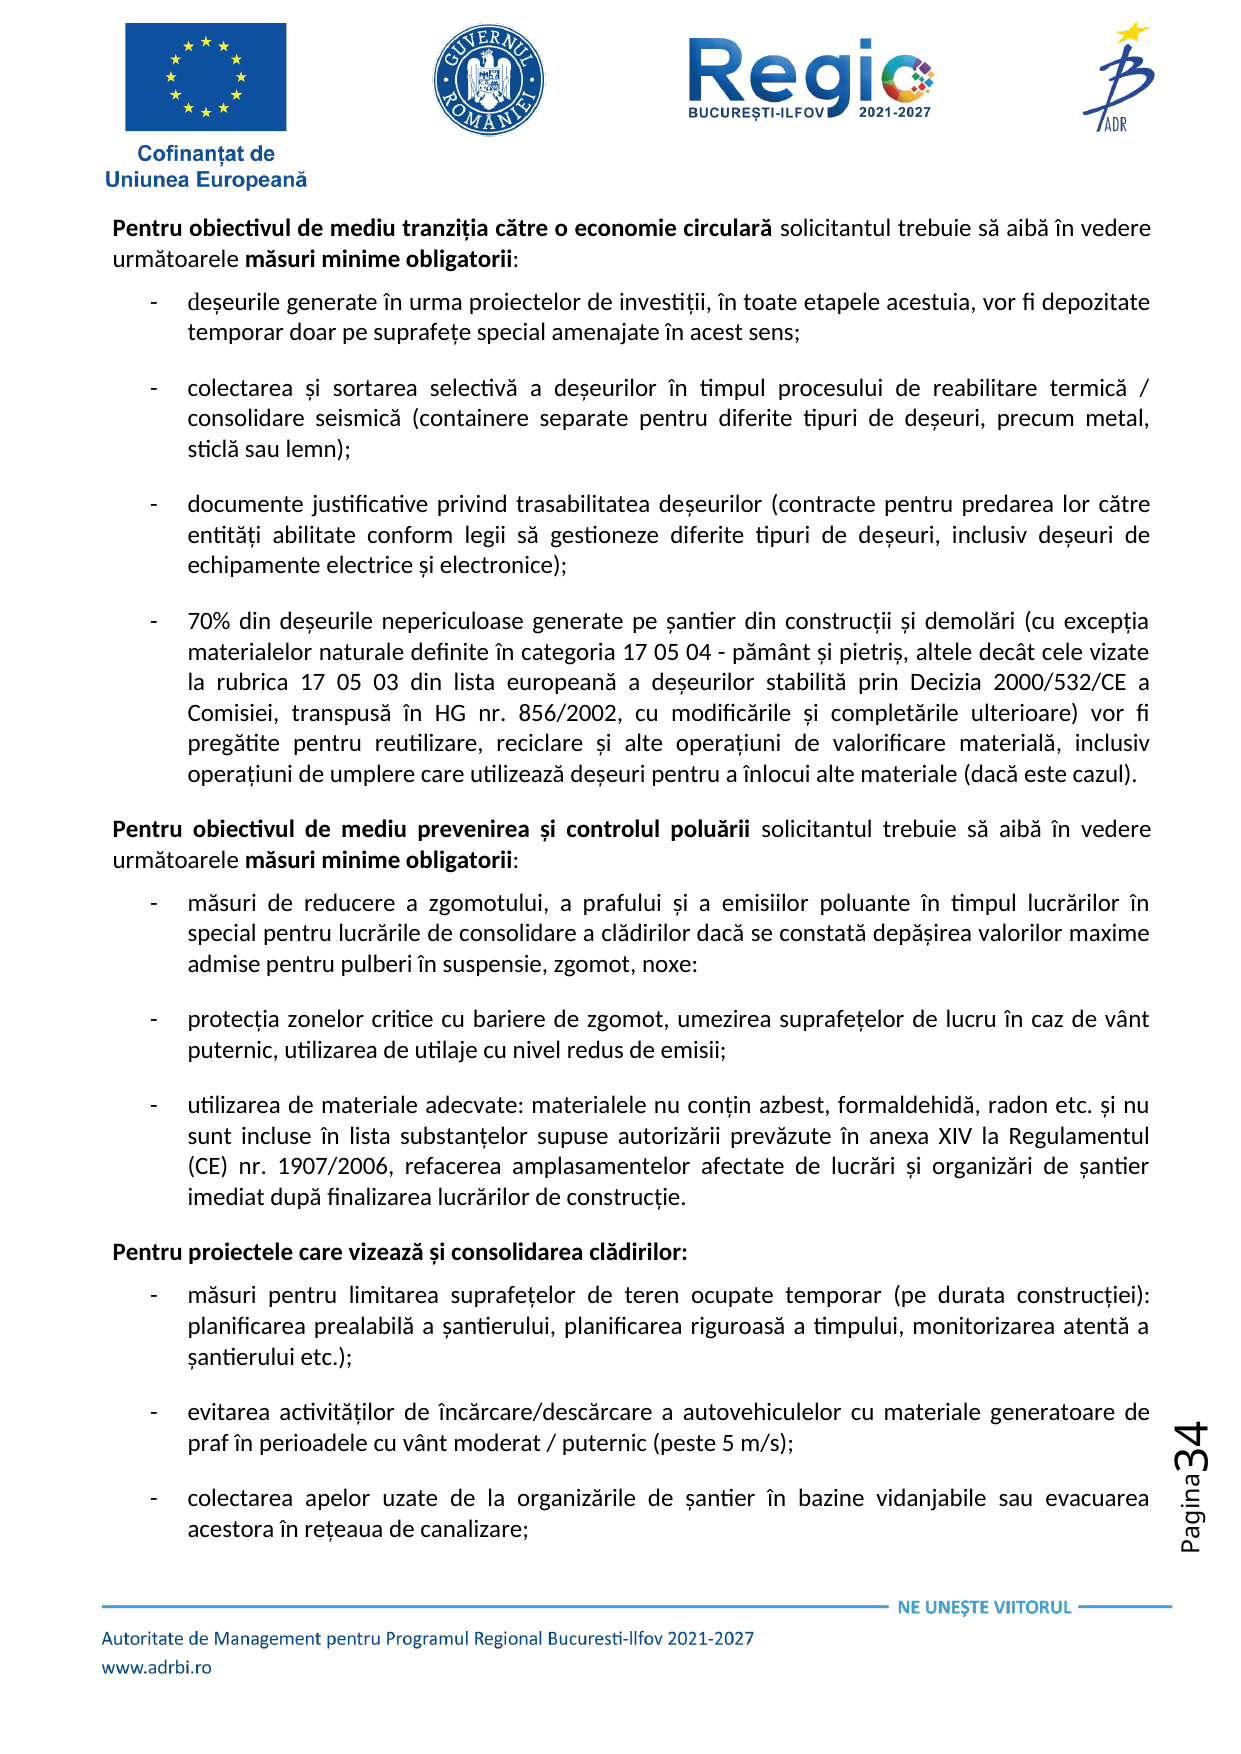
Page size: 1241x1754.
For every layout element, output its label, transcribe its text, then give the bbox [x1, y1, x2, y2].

list documente justificative privind trasabilitatea deşeurilor (contracte pentru predarea lor către entități abilitate conform legii să gestioneze diferite tipuri de deşeuri, inclusiv deșeuri de echipamente electrice și electronice); [150, 489, 1152, 580]
list 70% din deșeurile nepericuloase generate pe șantier din construcții și demolări (cu excepția materialelor naturale definite în categoria 17 05 04 - pământ și pietriș, altele decât cele vizate la rubrica 17 05 03 din lista europeană a deșeurilor stabilită prin Decizia 2000/532/CE a Comisiei, transpusă în HG nr. 856/2002, cu modificările și completările ulterioare) vor fi pregătite pentru reutilizare, reciclare și alte operațiuni de valorificare materială, inclusiv operațiuni de umplere care utilizează deșeuri pentru a înlocui alte materiale (dacă este cazul). [150, 605, 1152, 788]
list colectarea apelor uzate de la organizările de șantier în bazine vidanjabile sau evacuarea acestora în rețeaua de canalizare; [150, 1482, 1152, 1543]
list colectarea și sortarea selectivă a deșeurilor în timpul procesului de reabilitare termică / consolidare seismică (containere separate pentru diferite tipuri de deșeuri, precum metal, sticlă sau lemn); [150, 372, 1152, 464]
text Pentru obiectivul de mediu prevenirea și controlul poluării solicitantul trebuie să aibă în vedere următoarele măsuri minime obligatorii: [112, 813, 1152, 874]
list măsuri pentru limitarea suprafețelor de teren ocupate temporar (pe durata construcției): planificarea prealabilă a șantierului, planificarea riguroasă a timpului, monitorizarea atentă a șantierului etc.); [150, 1279, 1152, 1371]
text Pentru obiectivul de mediu tranziția către o economie circulară solicitantul trebuie să aibă în vedere următoarele măsuri minime obligatorii: [112, 212, 1152, 273]
list deşeurile generate în urma proiectelor de investiţii, în toate etapele acestuia, vor fi depozitate temporar doar pe suprafeţe special amenajate în acest sens; [150, 286, 1152, 347]
list măsuri de reducere a zgomotului, a prafului și a emisiilor poluante în timpul lucrărilor în special pentru lucrările de consolidare a clădirilor dacă se constată depășirea valorilor maxime admise pentru pulberi în suspensie, zgomot, noxe: [150, 887, 1152, 978]
picture [101, 1600, 1173, 1674]
text Pentru proiectele care vizează și consolidarea clădirilor: [112, 1237, 1152, 1267]
list utilizarea de materiale adecvate: materialele nu conțin azbest, formaldehidă, radon etc. și nu sunt incluse în lista substanțelor supuse autorizării prevăzute în anexa XIV la Regulamentul (CE) nr. 1907/2006, refacerea amplasamentelor afectate de lucrări și organizări de șantier imediat după finalizarea lucrărilor de construcție. [150, 1089, 1152, 1212]
list protecţia zonelor critice cu bariere de zgomot, umezirea suprafețelor de lucru în caz de vânt puternic, utilizarea de utilaje cu nivel redus de emisii; [150, 1003, 1152, 1064]
list evitarea activităților de încărcare/descărcare a autovehiculelor cu materiale generatoare de praf în perioadele cu vânt moderat / puternic (peste 5 m/s); [150, 1396, 1152, 1457]
picture [101, 21, 1157, 191]
